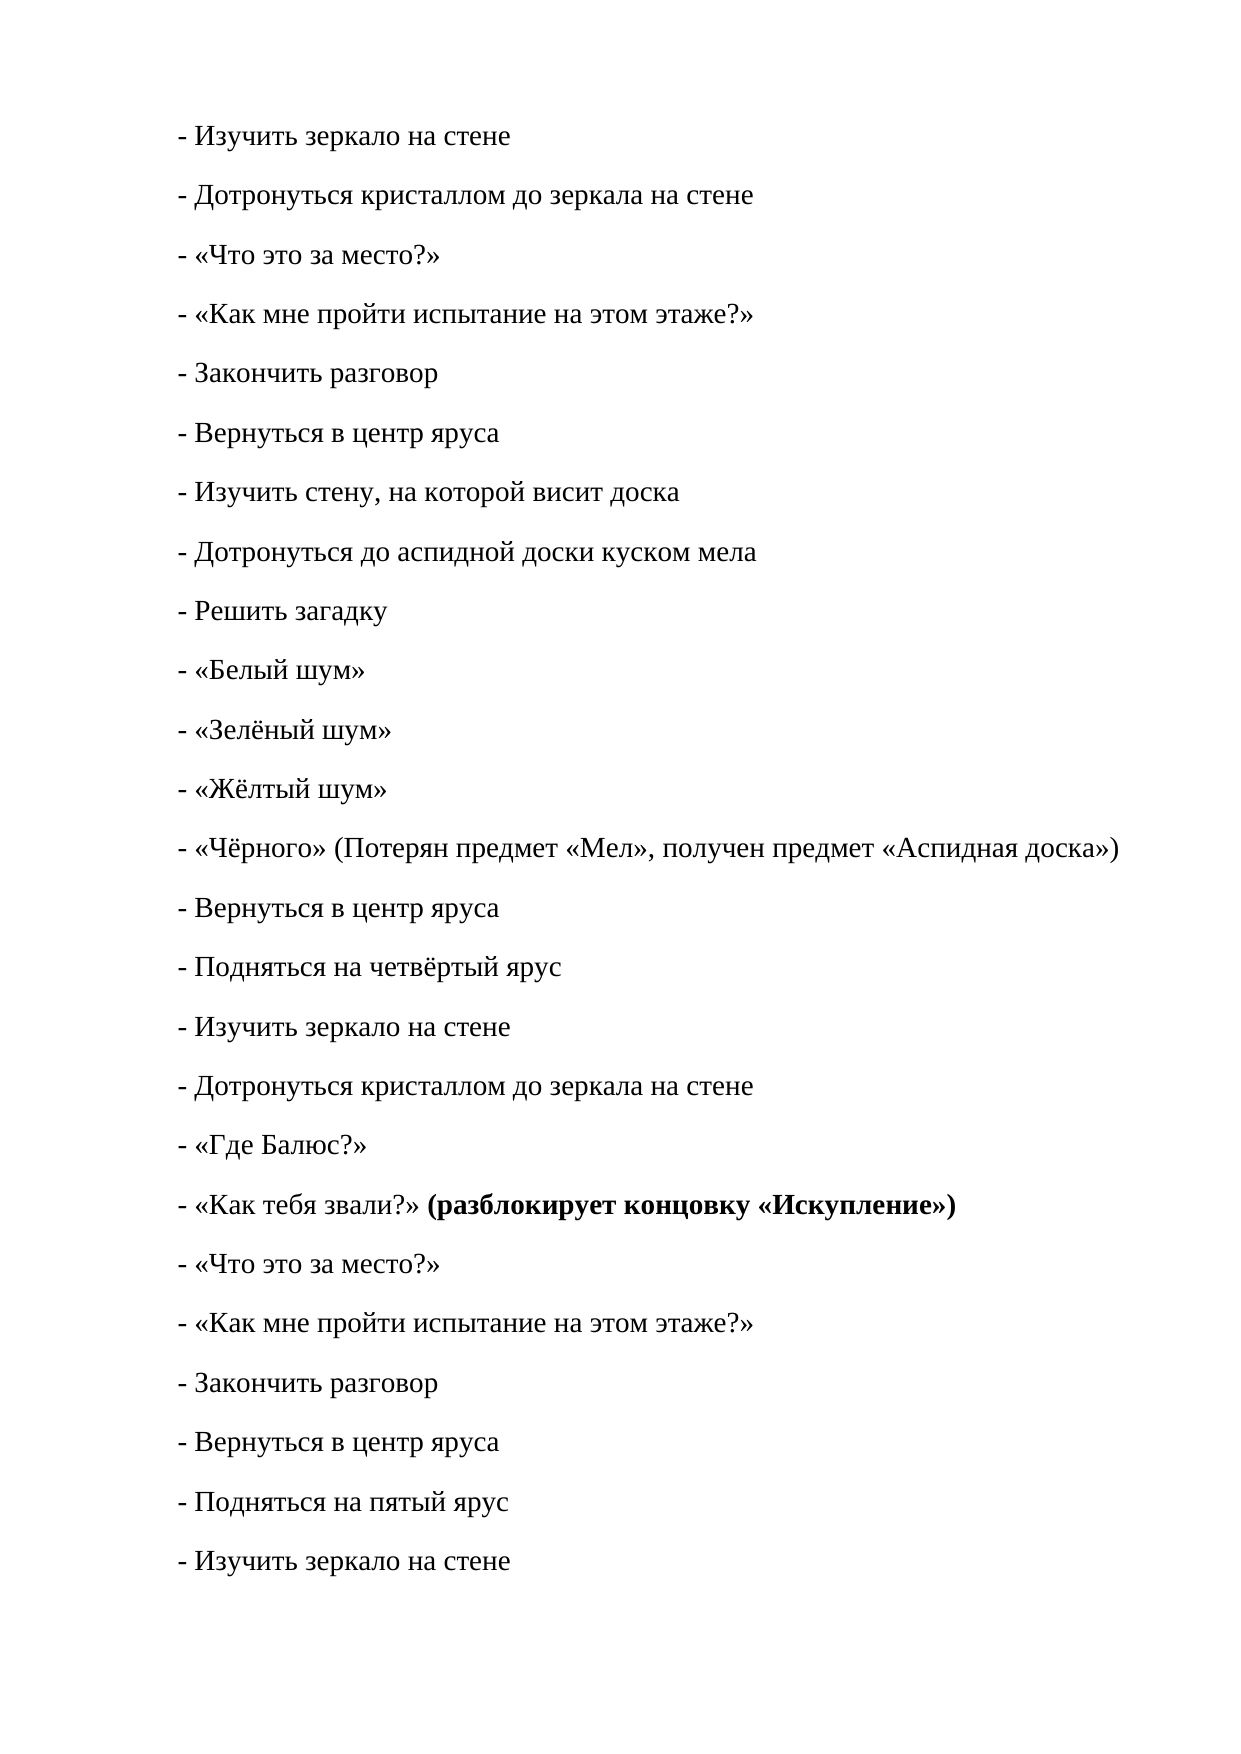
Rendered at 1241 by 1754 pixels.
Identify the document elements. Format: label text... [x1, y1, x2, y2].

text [177, 1306, 1152, 1339]
text - «Где Балюс?» [177, 1127, 1152, 1161]
text - «Белый шум» [177, 652, 1152, 686]
text - Вернуться в центр яруса [177, 890, 1152, 923]
text - Изучить зеркало на стене [177, 118, 1152, 152]
text - «Чёрного» (Потерян предмет «Мел», получен предмет «Аспидная доска») [177, 831, 1152, 864]
text - Дотронуться до аспидной доски куском мела [177, 534, 1152, 567]
text - Вернуться в центр яруса [177, 415, 1152, 448]
text - Изучить зеркало на стене [177, 1543, 1152, 1577]
text - Изучить зеркало на стене [177, 1009, 1152, 1042]
text - Решить загадку [177, 593, 1152, 627]
text - Закончить разговор [177, 1365, 1152, 1398]
text - «Зелёный шум» [177, 712, 1152, 745]
text - Подняться на четвёртый ярус [177, 949, 1152, 983]
text - «Что это за место?» [177, 1246, 1152, 1280]
text - «Что это за место?» [177, 237, 1152, 270]
text - Закончить разговор [177, 356, 1152, 389]
text - «Жёлтый шум» [177, 771, 1152, 805]
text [177, 296, 1152, 330]
text - Дотронуться кристаллом до зеркала на стене [177, 1068, 1152, 1102]
text - Подняться на пятый ярус [177, 1484, 1152, 1517]
text - «Как тебя звали?» (разблокирует концовку «Искупление») [177, 1187, 1152, 1220]
text - Изучить стену, на которой висит доска [177, 474, 1152, 508]
text - Вернуться в центр яруса [177, 1424, 1152, 1458]
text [177, 177, 1152, 211]
